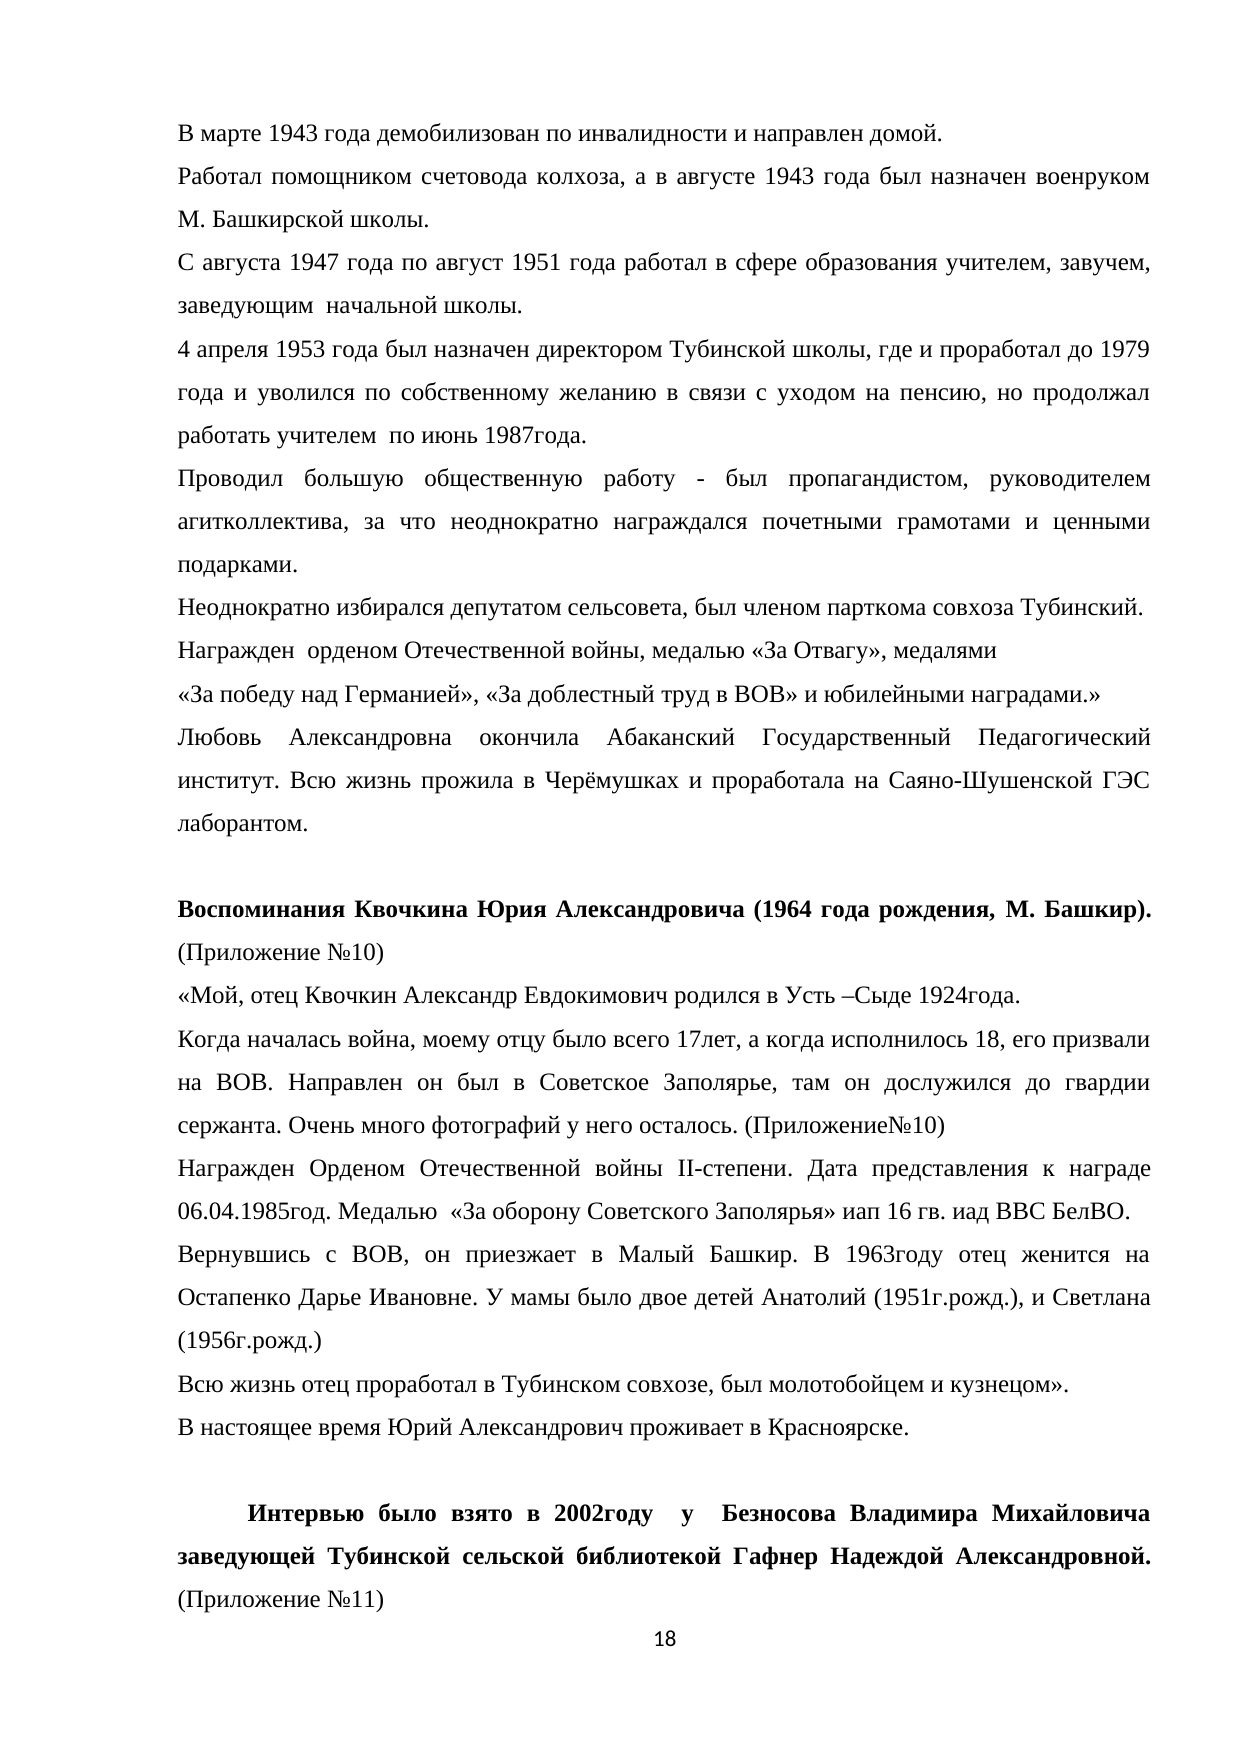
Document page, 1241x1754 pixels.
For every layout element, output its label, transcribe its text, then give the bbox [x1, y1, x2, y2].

text Вернувшись с ВОВ, он приезжает в Малый Башкир. В 1963году отец женится на Остапенко Дарье Ивановне. У мамы было двое детей Анатолий (1951г.рожд.), и Светлана (1956г.рожд.) [177, 1239, 1152, 1354]
text В марте 1943 года демобилизован по инвалидности и направлен домой. [177, 118, 1152, 147]
text Награжден Орденом Отечественной войны II-степени. Дата представления к награде 06.04.1985год. Медалью «За оборону Советского Заполярья» иап 16 гв. иад ВВС БелВО. [177, 1153, 1152, 1225]
text В настоящее время Юрий Александрович проживает в Красноярске. [177, 1412, 1152, 1441]
text Неоднократно избирался депутатом сельсовета, был членом парткома совхоза Тубинский. [177, 592, 1152, 621]
text Интервью было взято в 2002году у Безносова Владимира Михайловича заведующей Тубинской сельской библиотекой Гафнер Надеждой Александровной. (Приложение №11) [177, 1498, 1152, 1613]
text С августа 1947 года по август 1951 года работал в сфере образования учителем, завучем, заведующим начальной школы. [177, 247, 1152, 319]
text «Мой, отец Квочкин Александр Евдокимович родился в Усть –Сыде 1924года. [177, 981, 1152, 1009]
text Всю жизнь отец проработал в Тубинском совхозе, был молотобойцем и кузнецом». [177, 1369, 1152, 1397]
text 4 апреля 1953 года был назначен директором Тубинской школы, где и проработал до 1979 года и уволился по собственному желанию в связи с уходом на пенсию, но продолжал работать учителем по июнь 1987года. [177, 334, 1152, 449]
text «За победу над Германией», «За доблестный труд в ВОВ» и юбилейными наградами.» [177, 679, 1152, 707]
text Работал помощником счетовода колхоза, а в августе 1943 года был назначен военруком М. Башкирской школы. [177, 161, 1152, 233]
text Воспоминания Квочкина Юрия Александровича (1964 года рождения, М. Башкир). (Приложение №10) [177, 894, 1152, 966]
text Любовь Александровна окончила Абаканский Государственный Педагогический институт. Всю жизнь прожила в Черёмушках и проработала на Саяно-Шушенской ГЭС лаборантом. [177, 722, 1152, 837]
text Проводил большую общественную работу - был пропагандистом, руководителем агитколлектива, за что неоднократно награждался почетными грамотами и ценными подарками. [177, 463, 1152, 578]
text Награжден орденом Отечественной войны, медалью «За Отвагу», медалями [177, 636, 1152, 664]
text Когда началась война, моему отцу было всего 17лет, а когда исполнилось 18, его призвали на ВОВ. Направлен он был в Советское Заполярье, там он дослужился до гвардии сержанта. Очень много фотографий у него осталось. (Приложение№10) [177, 1024, 1152, 1139]
